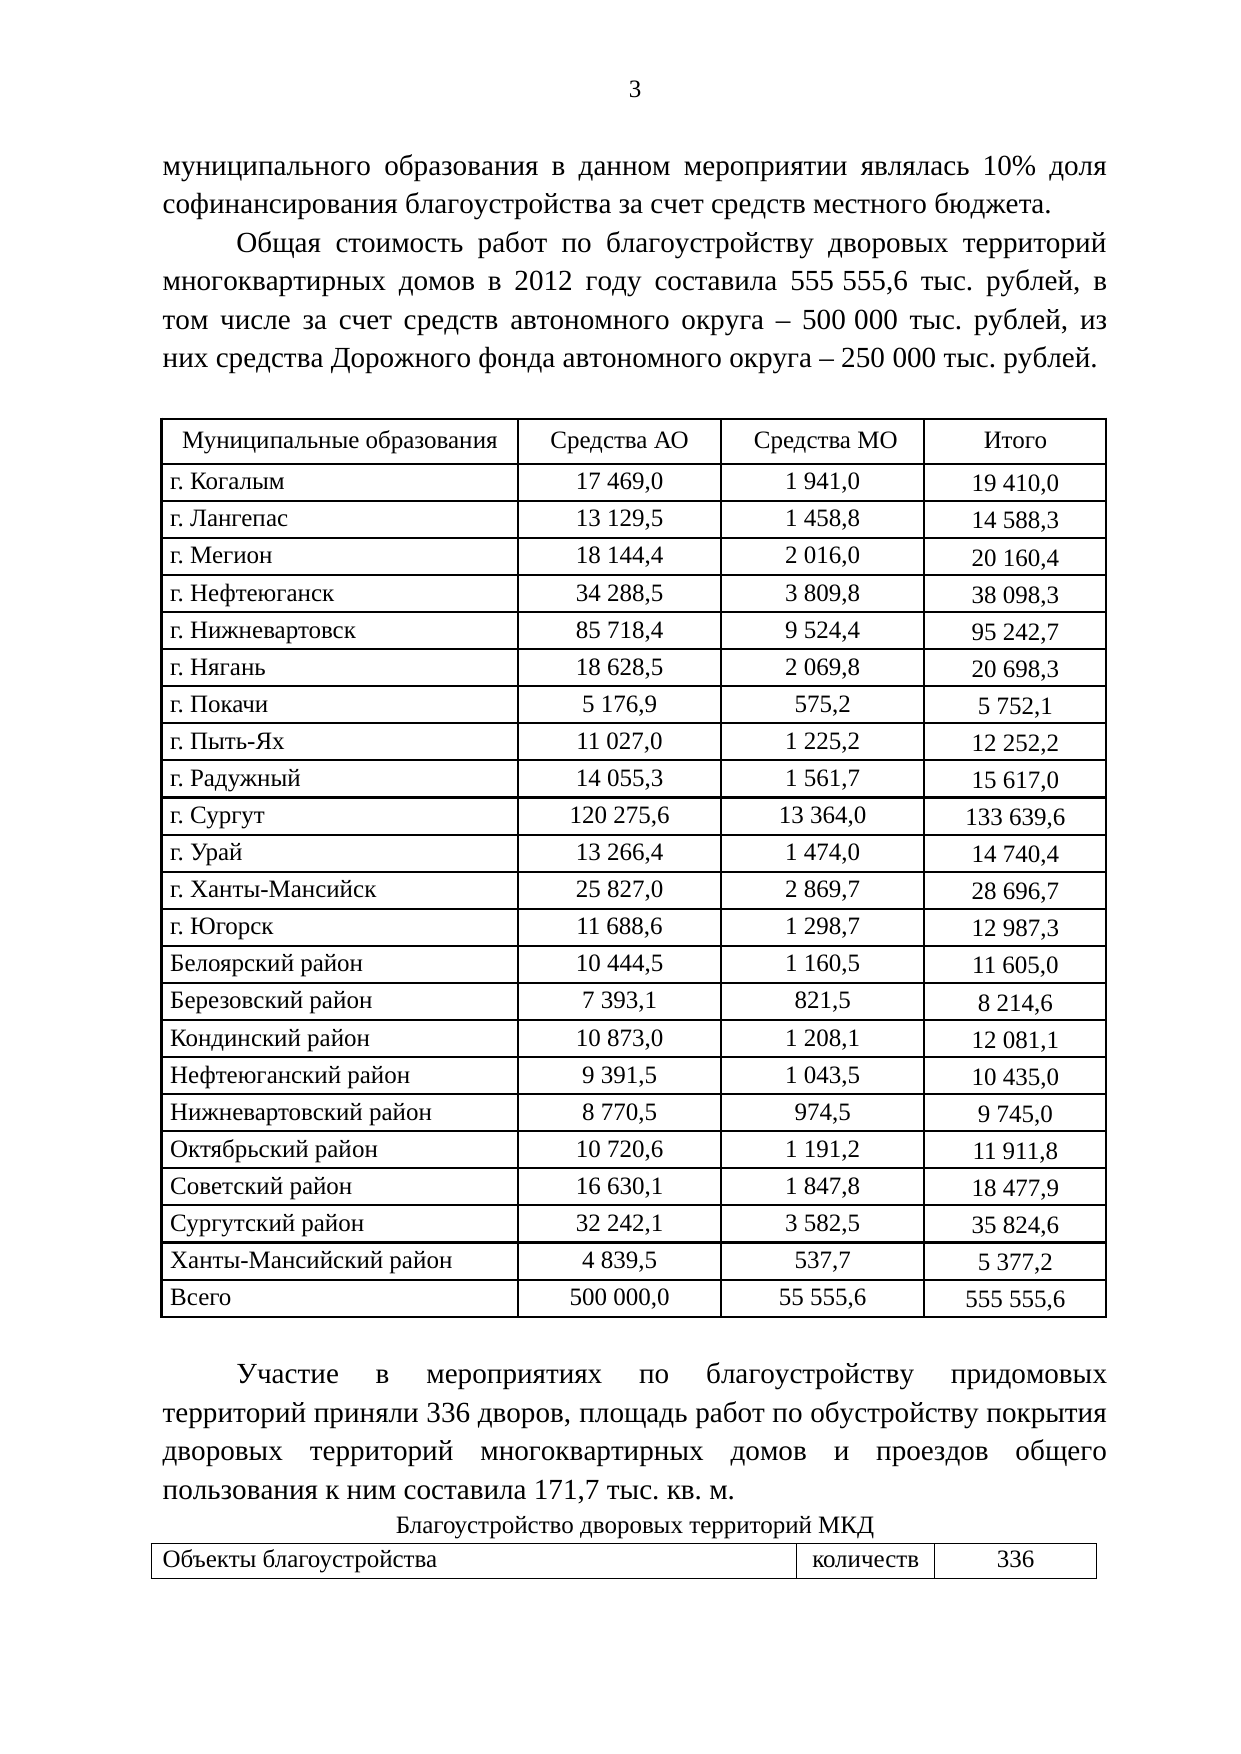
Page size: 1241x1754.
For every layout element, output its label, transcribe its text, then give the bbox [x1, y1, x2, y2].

table_cell 1 225,2 [722, 724, 923, 759]
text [162, 148, 1107, 220]
table_cell 3 582,5 [722, 1206, 923, 1241]
table_cell 14 740,4 [925, 836, 1105, 871]
table_header Муниципальные образования [163, 420, 517, 463]
table_cell 500 000,0 [519, 1281, 720, 1316]
table_cell г. Югорск [163, 910, 517, 945]
table_cell 1 561,7 [722, 761, 923, 796]
table_cell 13 364,0 [722, 799, 923, 833]
table_cell 14 055,3 [519, 761, 720, 796]
table_cell 2 869,7 [722, 873, 923, 908]
table_cell 38 098,3 [925, 576, 1105, 611]
table_cell 12 252,2 [925, 724, 1105, 759]
table_cell г. Мегион [163, 539, 517, 574]
table_cell 1 941,0 [722, 465, 923, 500]
table_cell г. Нягань [163, 650, 517, 685]
table_cell 3 809,8 [722, 576, 923, 611]
table_cell Ханты-Мансийский район [163, 1244, 517, 1278]
table_cell 8 214,6 [925, 984, 1105, 1019]
table_cell 8 770,5 [519, 1095, 720, 1130]
table_cell 9 391,5 [519, 1058, 720, 1093]
table_cell 5 752,1 [925, 687, 1105, 722]
table_cell 11 027,0 [519, 724, 720, 759]
table_cell г. Пыть-Ях [163, 724, 517, 759]
table_cell 13 129,5 [519, 502, 720, 537]
table_cell Нефтеюганский район [163, 1058, 517, 1093]
table_cell Белоярский район [163, 947, 517, 982]
table_header Средства АО [519, 420, 720, 463]
table_cell 19 410,0 [925, 465, 1105, 500]
table_header Итого [925, 420, 1105, 463]
table_cell 1 160,5 [722, 947, 923, 982]
table_cell Всего [163, 1281, 517, 1316]
table_cell 133 639,6 [925, 799, 1105, 833]
table_cell 18 628,5 [519, 650, 720, 685]
table_cell 35 824,6 [925, 1206, 1105, 1241]
table_cell 120 275,6 [519, 799, 720, 833]
table_cell 15 617,0 [925, 761, 1105, 796]
table_cell 9 524,4 [722, 613, 923, 648]
table_cell г. Нижневартовск [163, 613, 517, 648]
table_cell 85 718,4 [519, 613, 720, 648]
table_cell 2 016,0 [722, 539, 923, 574]
text Общая стоимость работ по благоустройству дворовых территорий многоквартирных домов в 2012 году составила 555 555,6 тыс. рублей, в том числе за счет средств автономного округа – 500 000 тыс. рублей, из них средства Дорожного фонда автономного округа – 250 000 тыс. рублей. [162, 225, 1107, 374]
table_cell 20 698,3 [925, 650, 1105, 685]
table_header количество дворов [797, 1544, 934, 1577]
table_cell 537,7 [722, 1244, 923, 1278]
table_cell Сургутский район [163, 1206, 517, 1241]
table_cell 25 827,0 [519, 873, 720, 908]
table_cell 10 720,6 [519, 1132, 720, 1167]
table_cell 12 081,1 [925, 1021, 1105, 1056]
table_cell г. Покачи [163, 687, 517, 722]
table_cell 17 469,0 [519, 465, 720, 500]
table_cell г. Когалым [163, 465, 517, 500]
table_cell 11 911,8 [925, 1132, 1105, 1167]
table_cell 28 696,7 [925, 873, 1105, 908]
table_cell 10 873,0 [519, 1021, 720, 1056]
table_cell Кондинский район [163, 1021, 517, 1056]
table_cell 1 458,8 [722, 502, 923, 537]
table_cell г. Сургут [163, 799, 517, 833]
table_cell 1 847,8 [722, 1169, 923, 1204]
table_cell г. Нефтеюганск [163, 576, 517, 611]
table_header 336 [935, 1544, 1096, 1577]
table_cell 11 688,6 [519, 910, 720, 945]
text Участие в мероприятиях по благоустройству придомовых территорий приняли 336 дворов, площадь работ по обустройству покрытия дворовых территорий многоквартирных домов и проездов общего пользования к ним составила 171,7 тыс. кв. м. [162, 1356, 1107, 1505]
table_cell 5 176,9 [519, 687, 720, 722]
table_cell 2 069,8 [722, 650, 923, 685]
table_cell 16 630,1 [519, 1169, 720, 1204]
table_cell 555 555,6 [925, 1281, 1105, 1316]
table_header Средства МО [722, 420, 923, 463]
table_cell 9 745,0 [925, 1095, 1105, 1130]
table_cell 4 839,5 [519, 1244, 720, 1278]
table_cell 575,2 [722, 687, 923, 722]
table_cell г. Ханты-Мансийск [163, 873, 517, 908]
table_cell 974,5 [722, 1095, 923, 1130]
table_cell 5 377,2 [925, 1244, 1105, 1278]
table_cell г. Лангепас [163, 502, 517, 537]
table_cell 1 191,2 [722, 1132, 923, 1167]
table_cell 18 477,9 [925, 1169, 1105, 1204]
table_cell 14 588,3 [925, 502, 1105, 537]
table_cell 10 444,5 [519, 947, 720, 982]
table_cell 34 288,5 [519, 576, 720, 611]
table_cell 95 242,7 [925, 613, 1105, 648]
table_cell 20 160,4 [925, 539, 1105, 574]
text Благоустройство дворовых территорий МКД [162, 1510, 1107, 1539]
table_cell 13 266,4 [519, 836, 720, 871]
table_cell 7 393,1 [519, 984, 720, 1019]
table_cell 1 043,5 [722, 1058, 923, 1093]
table_cell 1 298,7 [722, 910, 923, 945]
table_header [152, 1544, 796, 1577]
table_cell 55 555,6 [722, 1281, 923, 1316]
table_cell 12 987,3 [925, 910, 1105, 945]
table_cell Октябрьский район [163, 1132, 517, 1167]
table_cell 11 605,0 [925, 947, 1105, 982]
table_cell 821,5 [722, 984, 923, 1019]
table_cell 1 208,1 [722, 1021, 923, 1056]
table_cell Нижневартовский район [163, 1095, 517, 1130]
table_cell 10 435,0 [925, 1058, 1105, 1093]
table_cell 18 144,4 [519, 539, 720, 574]
table_cell Советский район [163, 1169, 517, 1204]
table_cell г. Радужный [163, 761, 517, 796]
table_cell Березовский район [163, 984, 517, 1019]
table_cell 32 242,1 [519, 1206, 720, 1241]
table_cell г. Урай [163, 836, 517, 871]
table_cell 1 474,0 [722, 836, 923, 871]
